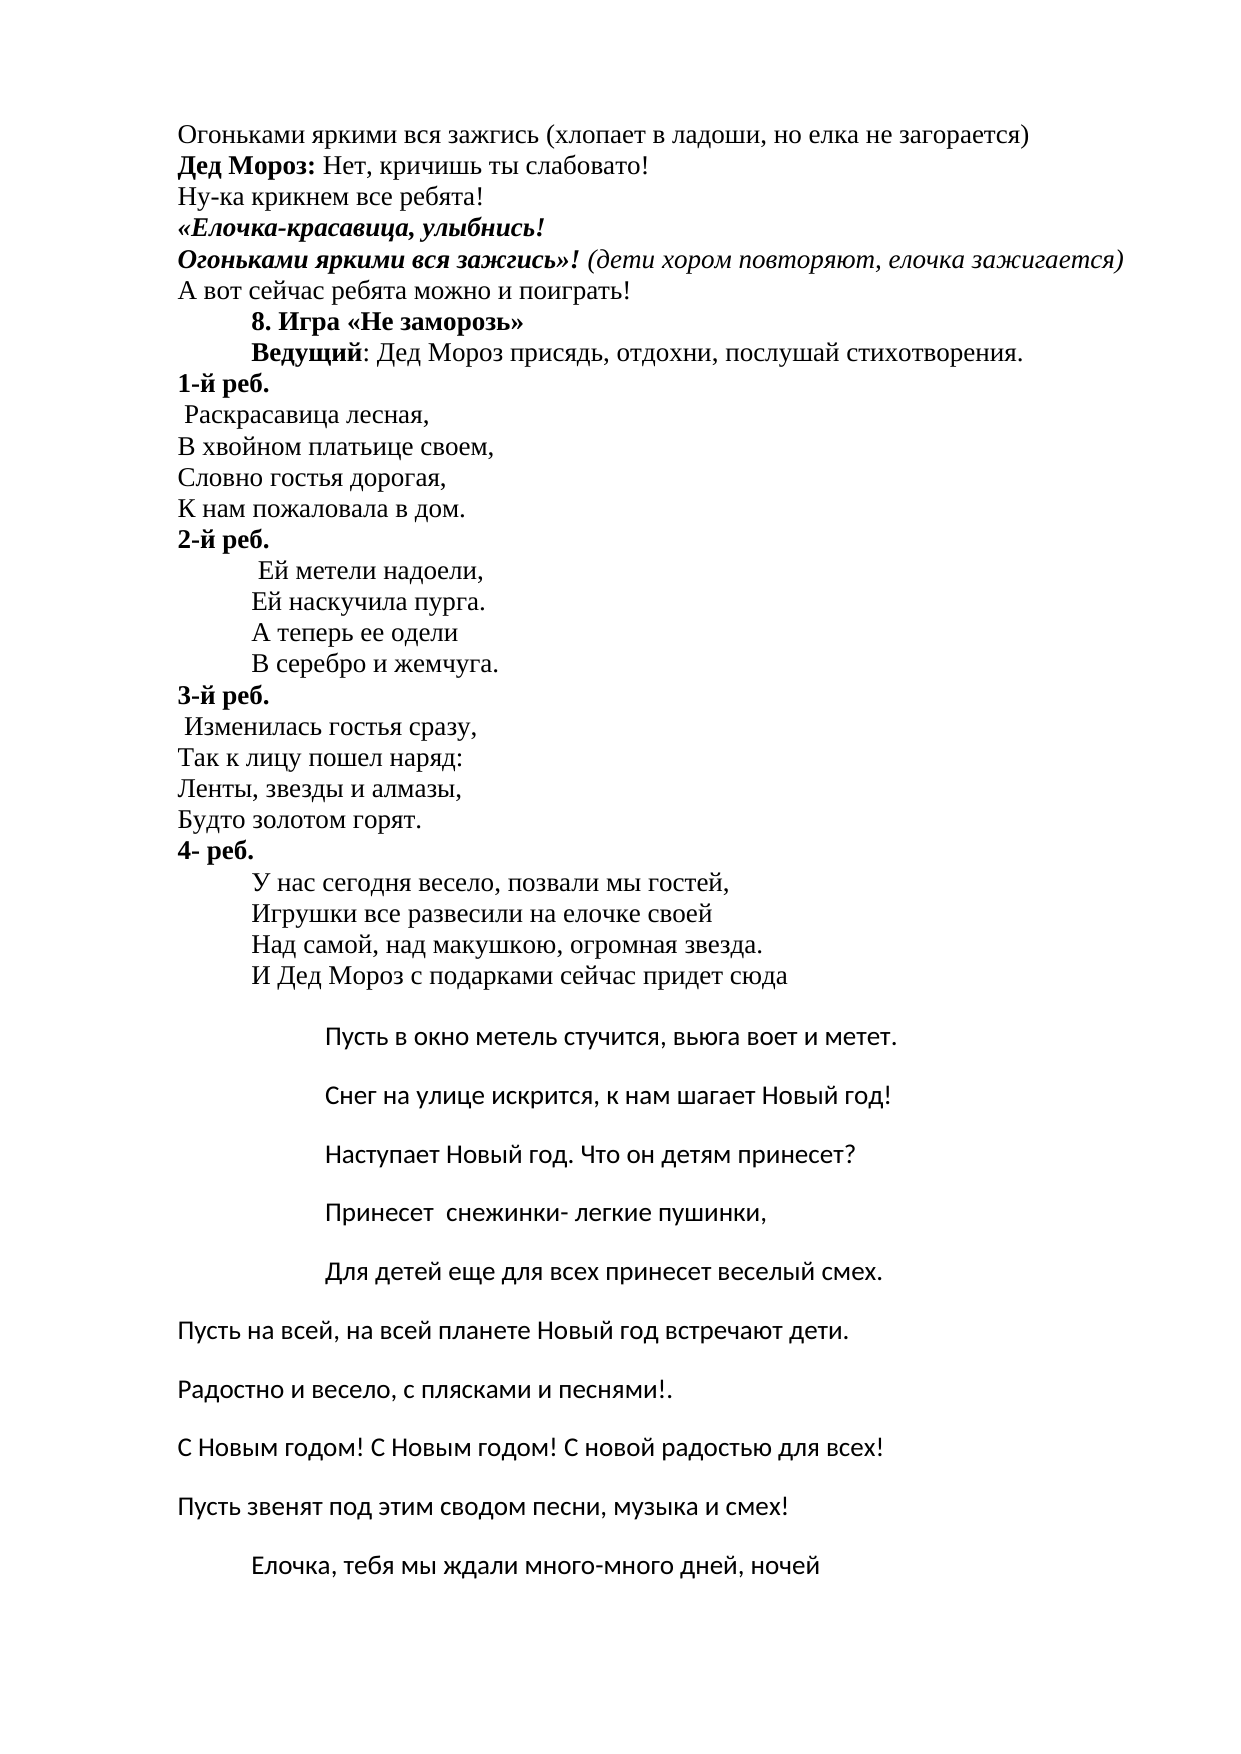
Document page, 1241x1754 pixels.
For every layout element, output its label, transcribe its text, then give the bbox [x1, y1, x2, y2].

text Ей наскучила пурга. [177, 585, 1152, 616]
text 1-й реб. [177, 367, 1152, 398]
text В хвойном платьице своем, [177, 429, 1152, 461]
text 2-й реб. [177, 523, 1152, 554]
text Пусть в окно метель стучится, вьюга воет и метет. [83, 1019, 1152, 1052]
text Снег на улице искрится, к нам шагает Новый год! [83, 1078, 1152, 1111]
text Будто золотом горят. [177, 803, 1152, 834]
text Ей метели надоели, [177, 554, 1152, 585]
text 8. Игра «Не заморозь» [177, 305, 1152, 336]
text Пусть на всей, на всей планете Новый год встречают дети. [177, 1313, 1152, 1346]
text Принесет снежинки- легкие пушинки, [83, 1196, 1152, 1229]
text 4- реб. [177, 834, 1152, 866]
text 3-й реб. [177, 679, 1152, 710]
text В серебро и жемчуга. [177, 648, 1152, 679]
text С Новым годом! С Новым годом! С новой радостью для всех! [177, 1431, 1152, 1464]
text А вот сейчас ребята можно и поиграть! [177, 274, 1152, 305]
text Радостно и весело, с плясками и песнями!. [83, 1372, 1152, 1405]
text Ленты, звезды и алмазы, [177, 772, 1152, 803]
text Так к лицу пошел наряд: [177, 741, 1152, 772]
text Пусть звенят под этим сводом песни, музыка и смех! [83, 1489, 1152, 1522]
text К нам пожаловала в дом. [177, 492, 1152, 523]
text Раскрасавица лесная, [177, 398, 1152, 429]
text А теперь ее одели [177, 616, 1152, 648]
text Над самой, над макушкою, огромная звезда. [177, 928, 1152, 959]
text Наступает Новый год. Что он детям принесет? [251, 1137, 1152, 1170]
text Огоньками яркими вся зажгись»! (дети хором повторяют, елочка зажигается) [177, 243, 1152, 274]
text Игрушки все развесили на елочке своей [177, 897, 1152, 928]
text Изменилась гостья сразу, [177, 710, 1152, 741]
text Ведущий: Дед Мороз присядь, отдохни, послушай стихотворения. [177, 336, 1152, 367]
text Ну-ка крикнем все ребята! [177, 180, 1152, 212]
text Для детей еще для всех принесет веселый смех. [83, 1254, 1152, 1287]
text И Дед Мороз с подарками сейчас придет сюда [177, 959, 1152, 990]
text Словно гостья дорогая, [177, 461, 1152, 492]
text Огоньками яркими вся зажгись (хлопает в ладоши, но елка не загорается) [177, 118, 1152, 149]
text Елочка, тебя мы ждали много-много дней, ночей [177, 1548, 1152, 1581]
text У нас сегодня весело, позвали мы гостей, [177, 866, 1152, 897]
text «Елочка-красавица, улыбнись! [177, 212, 1152, 243]
text Дед Мороз: Нет, кричишь ты слабовато! [177, 149, 1152, 180]
